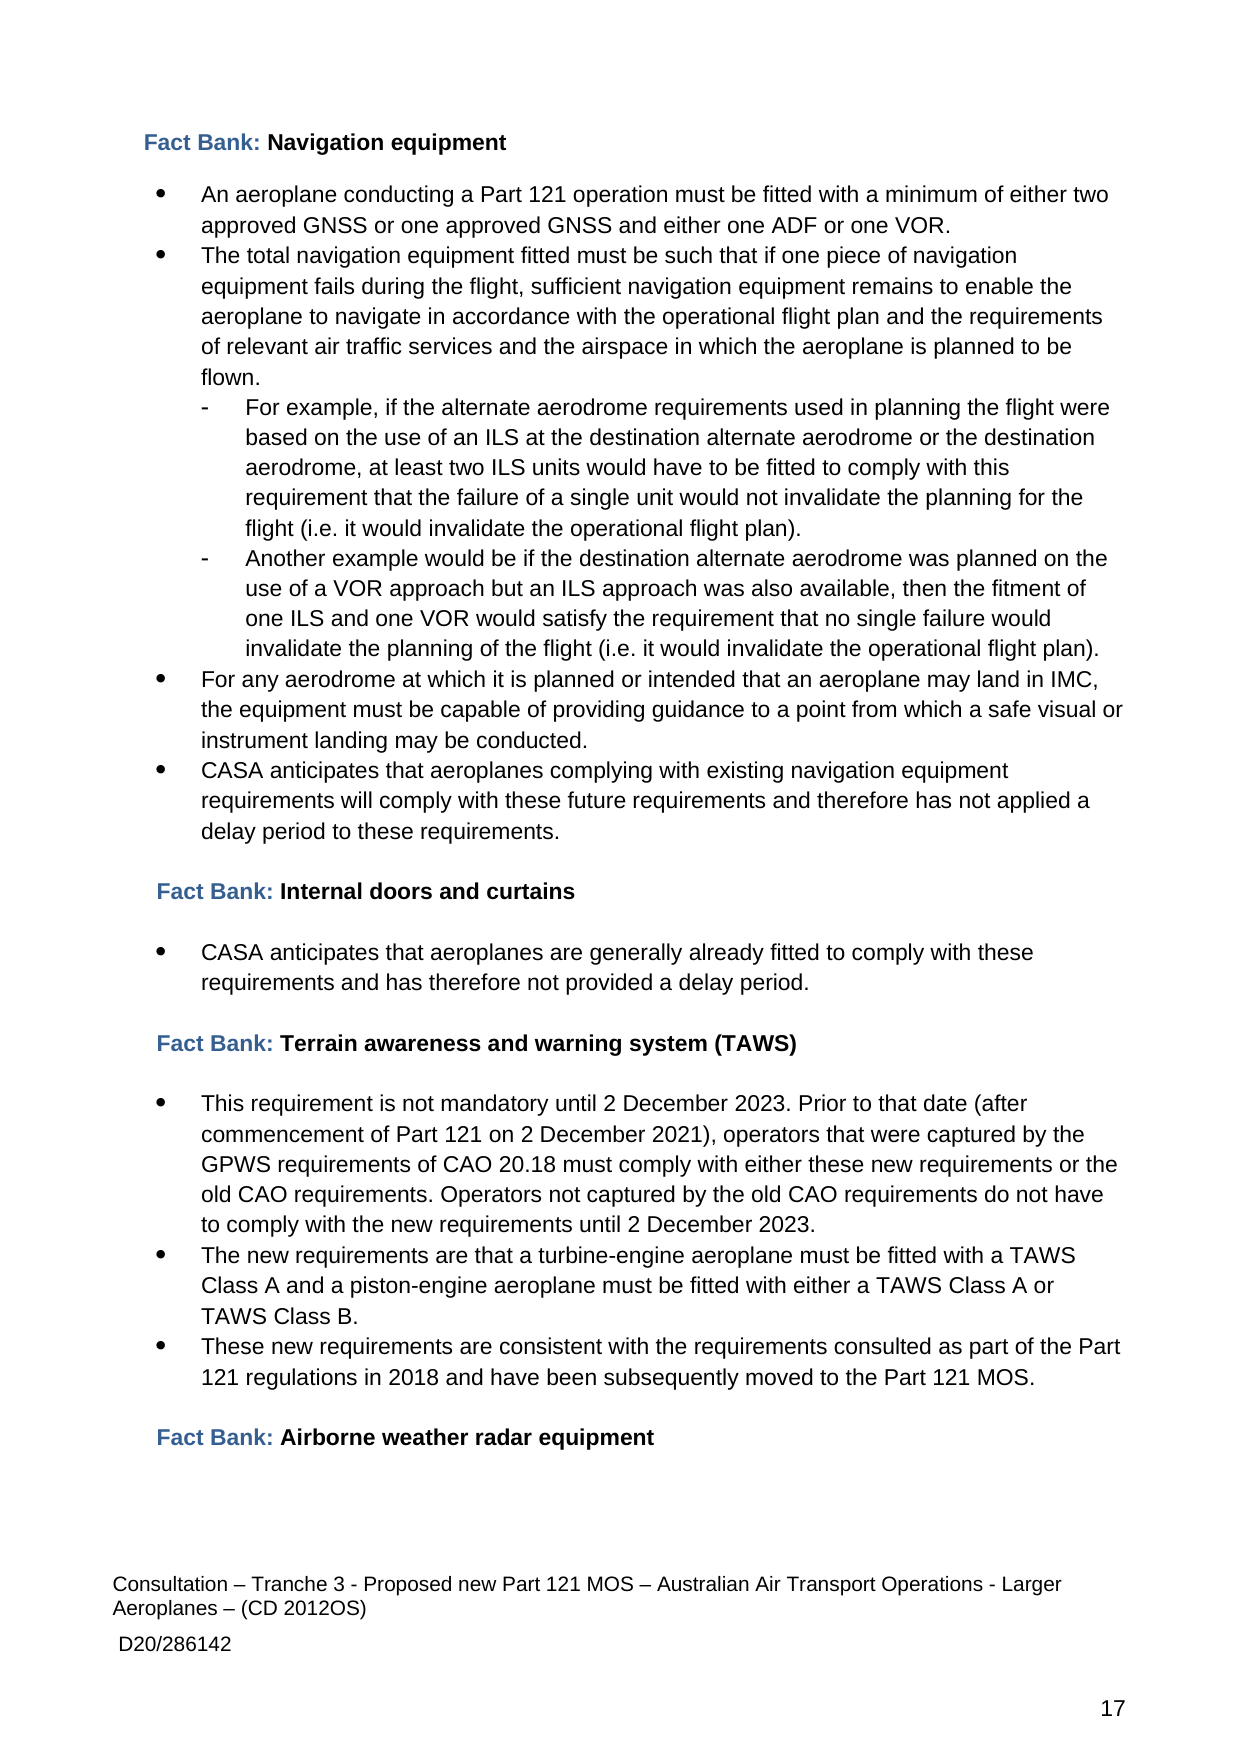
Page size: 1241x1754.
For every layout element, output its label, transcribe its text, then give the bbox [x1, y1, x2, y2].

list An aeroplane conducting a Part 121 operation must be fitted with a minimum of either two approved GNSS or one approved GNSS and either one ADF or one VOR. [156, 181, 1126, 238]
list Fact Bank: Airborne weather radar equipment [156, 1424, 1126, 1450]
list This requirement is not mandatory until 2 December 2023. Prior to that date (after commencement of Part 121 on 2 December 2021), operators that were captured by the GPWS requirements of CAO 20.18 must comply with either these new requirements or the old CAO requirements. Operators not captured by the old CAO requirements do not have to comply with the new requirements until 2 December 2023. [156, 1090, 1126, 1238]
list The total navigation equipment fitted must be such that if one piece of navigation equipment fails during the flight, sufficient navigation equipment remains to enable the aeroplane to navigate in accordance with the operational flight plan and the requirements of relevant air traffic services and the airspace in which the aeroplane is planned to be flown. [156, 242, 1126, 390]
list The new requirements are that a turbine-engine aeroplane must be fitted with a TAWS Class A and a piston-engine aeroplane must be fitted with either a TAWS Class A or TAWS Class B. [156, 1242, 1126, 1329]
list CASA anticipates that aeroplanes are generally already fitted to comply with these requirements and has therefore not provided a delay period. [156, 938, 1126, 996]
list Another example would be if the destination alternate aerodrome was planned on the use of a VOR approach but an ILS approach was also available, then the fitment of one ILS and one VOR would satisfy the requirement that no single failure would invalidate the planning of the flight (i.e. it would invalidate the operational flight plan). [201, 545, 1126, 662]
text Fact Bank: Navigation equipment [143, 128, 1126, 155]
list CASA anticipates that aeroplanes complying with existing navigation equipment requirements will comply with these future requirements and therefore has not applied a delay period to these requirements. [156, 757, 1126, 844]
list Fact Bank: Terrain awareness and warning system (TAWS) [156, 1030, 1126, 1056]
list These new requirements are consistent with the requirements consulted as part of the Part 121 regulations in 2018 and have been subsequently moved to the Part 121 MOS. [156, 1333, 1126, 1390]
list Fact Bank: Internal doors and curtains [156, 878, 1126, 904]
list For any aerodrome at which it is planned or intended that an aeroplane may land in IMC, the equipment must be capable of providing guidance to a point from which a safe visual or instrument landing may be conducted. [156, 666, 1126, 753]
list For example, if the alternate aerodrome requirements used in planning the flight were based on the use of an ILS at the destination alternate aerodrome or the destination aerodrome, at least two ILS units would have to be fitted to comply with this requirement that the failure of a single unit would not invalidate the planning for the flight (i.e. it would invalidate the operational flight plan). [201, 394, 1126, 541]
